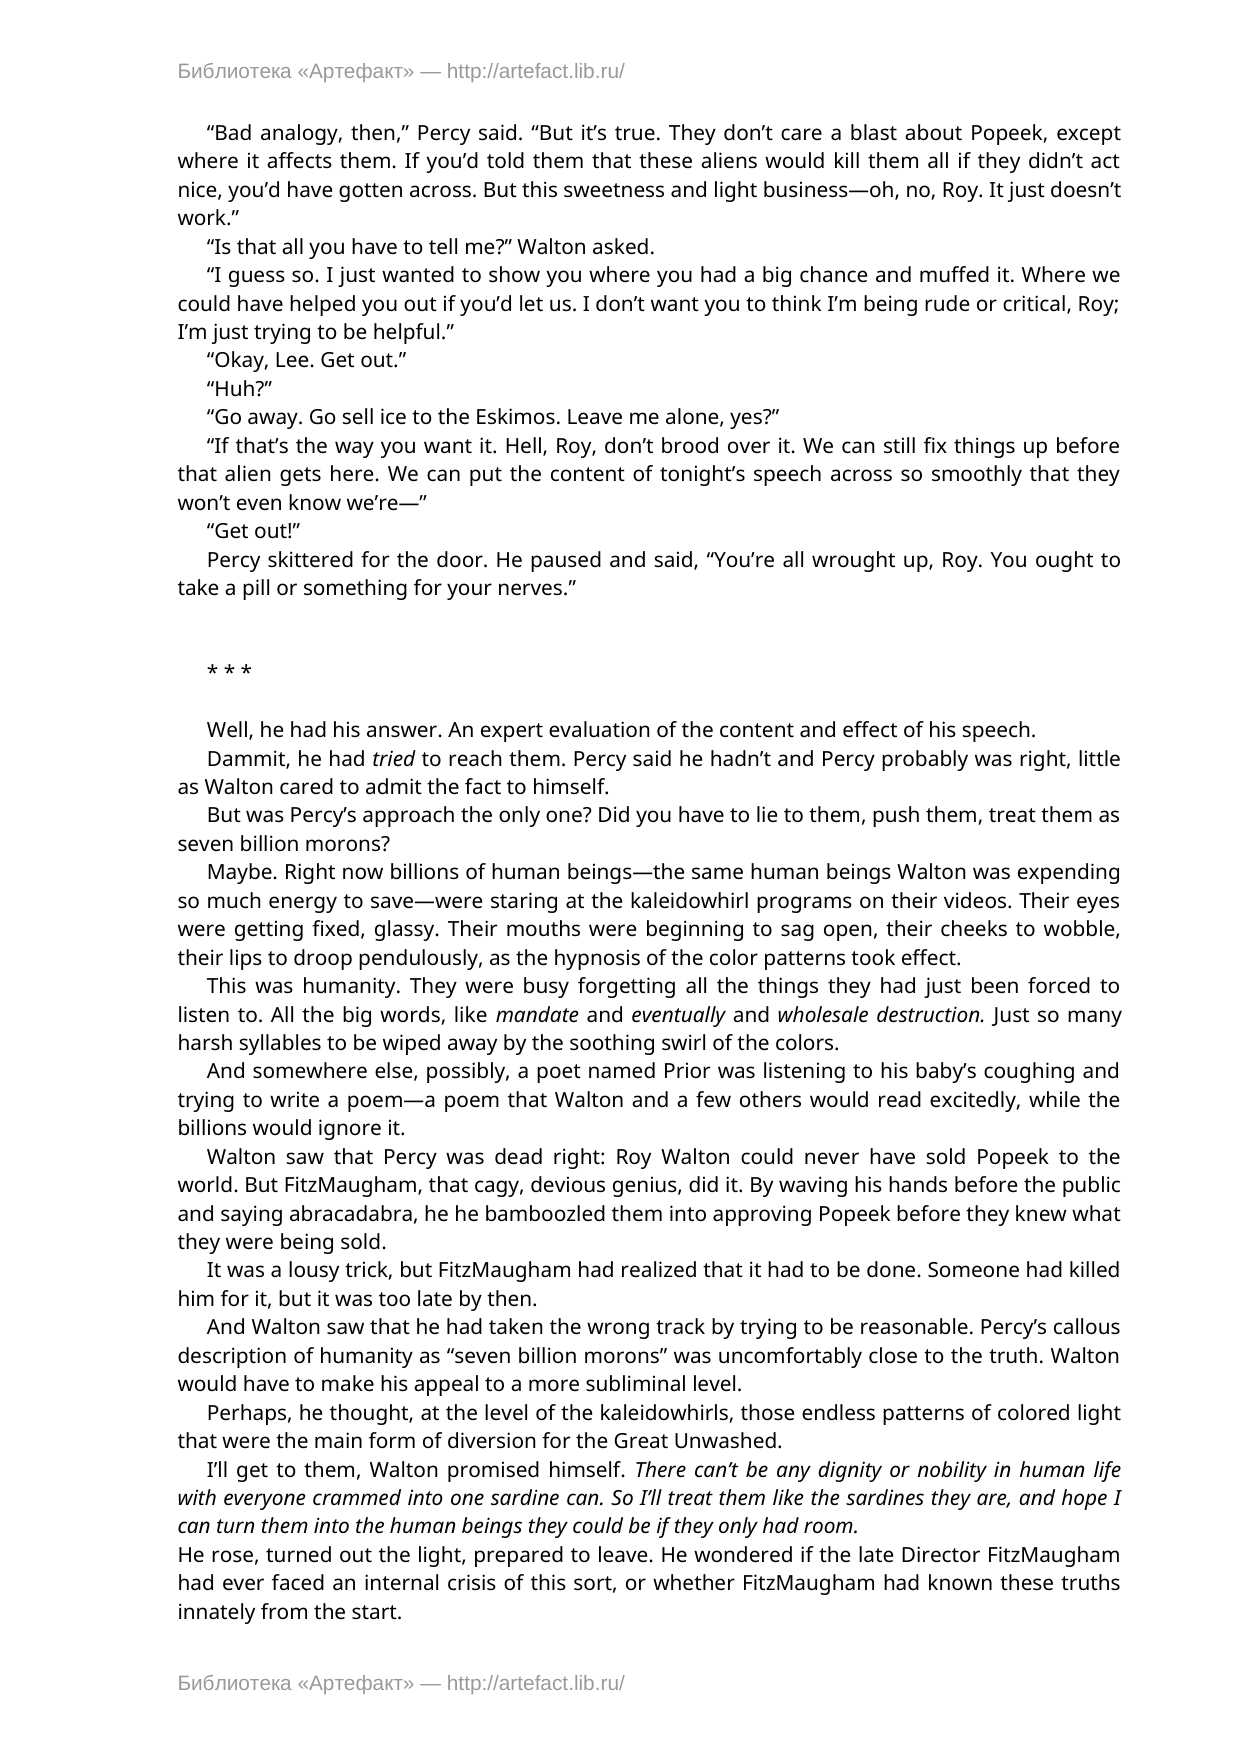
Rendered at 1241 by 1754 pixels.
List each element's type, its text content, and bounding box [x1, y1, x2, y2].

text And somewhere else, possibly, a poet named Prior was listening to his baby’s coughing and trying to write a poem—a poem that Walton and a few others would read excitedly, while the billions would ignore it. [177, 1057, 1122, 1142]
text Perhaps, he thought, at the level of the kaleidowhirls, those endless patterns of colored light that were the main form of diversion for the Great Unwashed. [177, 1398, 1122, 1455]
text “I guess so. I just wanted to show you where you had a big chance and muffed it. Where we could have helped you out if you’d let us. I don’t want you to think I’m being rude or critical, Roy; I’m just trying to be helpful.” [177, 260, 1122, 346]
text Percy skittered for the door. He paused and said, “You’re all wrought up, Roy. You ought to take a pill or something for your nerves.” [177, 545, 1122, 602]
text Maybe. Right now billions of human beings—the same human beings Walton was expending so much energy to save—were staring at the kaleidowhirl programs on their videos. Their eyes were getting fixed, glassy. Their mouths were beginning to sag open, their cheeks to wobble, their lips to droop pendulously, as the hypnosis of the color patterns took effect. [177, 857, 1122, 971]
text Well, he had his answer. An expert evaluation of the content and effect of his speech. [177, 715, 1122, 744]
text I’ll get to them, Walton promised himself. There can’t be any dignity or nobility in human life with everyone crammed into one sardine can. So I’ll treat them like the sardines they are, and hope I can turn them into the human beings they could be if they only had room. He rose, turned out the light, prepared to leave. He wondered if the late Director FitzMaugham had ever faced an internal crisis of this sort, or whether FitzMaugham had known these truths innately from the start. [177, 1455, 1122, 1625]
text “Is that all you have to tell me?” Walton asked. [177, 232, 1122, 260]
text It was a lousy trick, but FitzMaugham had realized that it had to be done. Someone had killed him for it, but it was too late by then. [177, 1256, 1122, 1312]
text “Bad analogy, then,” Percy said. “But it’s true. They don’t care a blast about Popeek, except where it affects them. If you’d told them that these aliens would kill them all if they didn’t act nice, you’d have gotten across. But this sweetness and light business—oh, no, Roy. It just doesn’t work.” [177, 118, 1122, 232]
text And Walton saw that he had taken the wrong track by trying to be reasonable. Percy’s callous description of humanity as “seven billion morons” was uncomfortably close to the truth. Walton would have to make his appeal to a more subliminal level. [177, 1312, 1122, 1398]
subtitle * * * [177, 658, 1122, 687]
text “Go away. Go sell ice to the Eskimos. Leave me alone, yes?” [177, 402, 1122, 431]
text “If that’s the way you want it. Hell, Roy, don’t brood over it. We can still fix things up before that alien gets here. We can put the content of tonight’s speech across so smoothly that they won’t even know we’re—” [177, 431, 1122, 516]
text “Get out!” [177, 516, 1122, 545]
text Walton saw that Percy was dead right: Roy Walton could never have sold Popeek to the world. But FitzMaugham, that cagy, devious genius, did it. By waving his hands before the public and saying abracadabra, he he bamboozled them into approving Popeek before they knew what they were being sold. [177, 1142, 1122, 1256]
text But was Percy’s approach the only one? Did you have to lie to them, push them, treat them as seven billion morons? [177, 801, 1122, 857]
text “Huh?” [177, 374, 1122, 402]
text Dammit, he had tried to reach them. Percy said he hadn’t and Percy probably was right, little as Walton cared to admit the fact to himself. [177, 744, 1122, 801]
text “Okay, Lee. Get out.” [177, 346, 1122, 374]
text This was humanity. They were busy forgetting all the things they had just been forced to listen to. All the big words, like mandate and eventually and wholesale destruction. Just so many harsh syllables to be wiped away by the soothing swirl of the colors. [177, 971, 1122, 1057]
